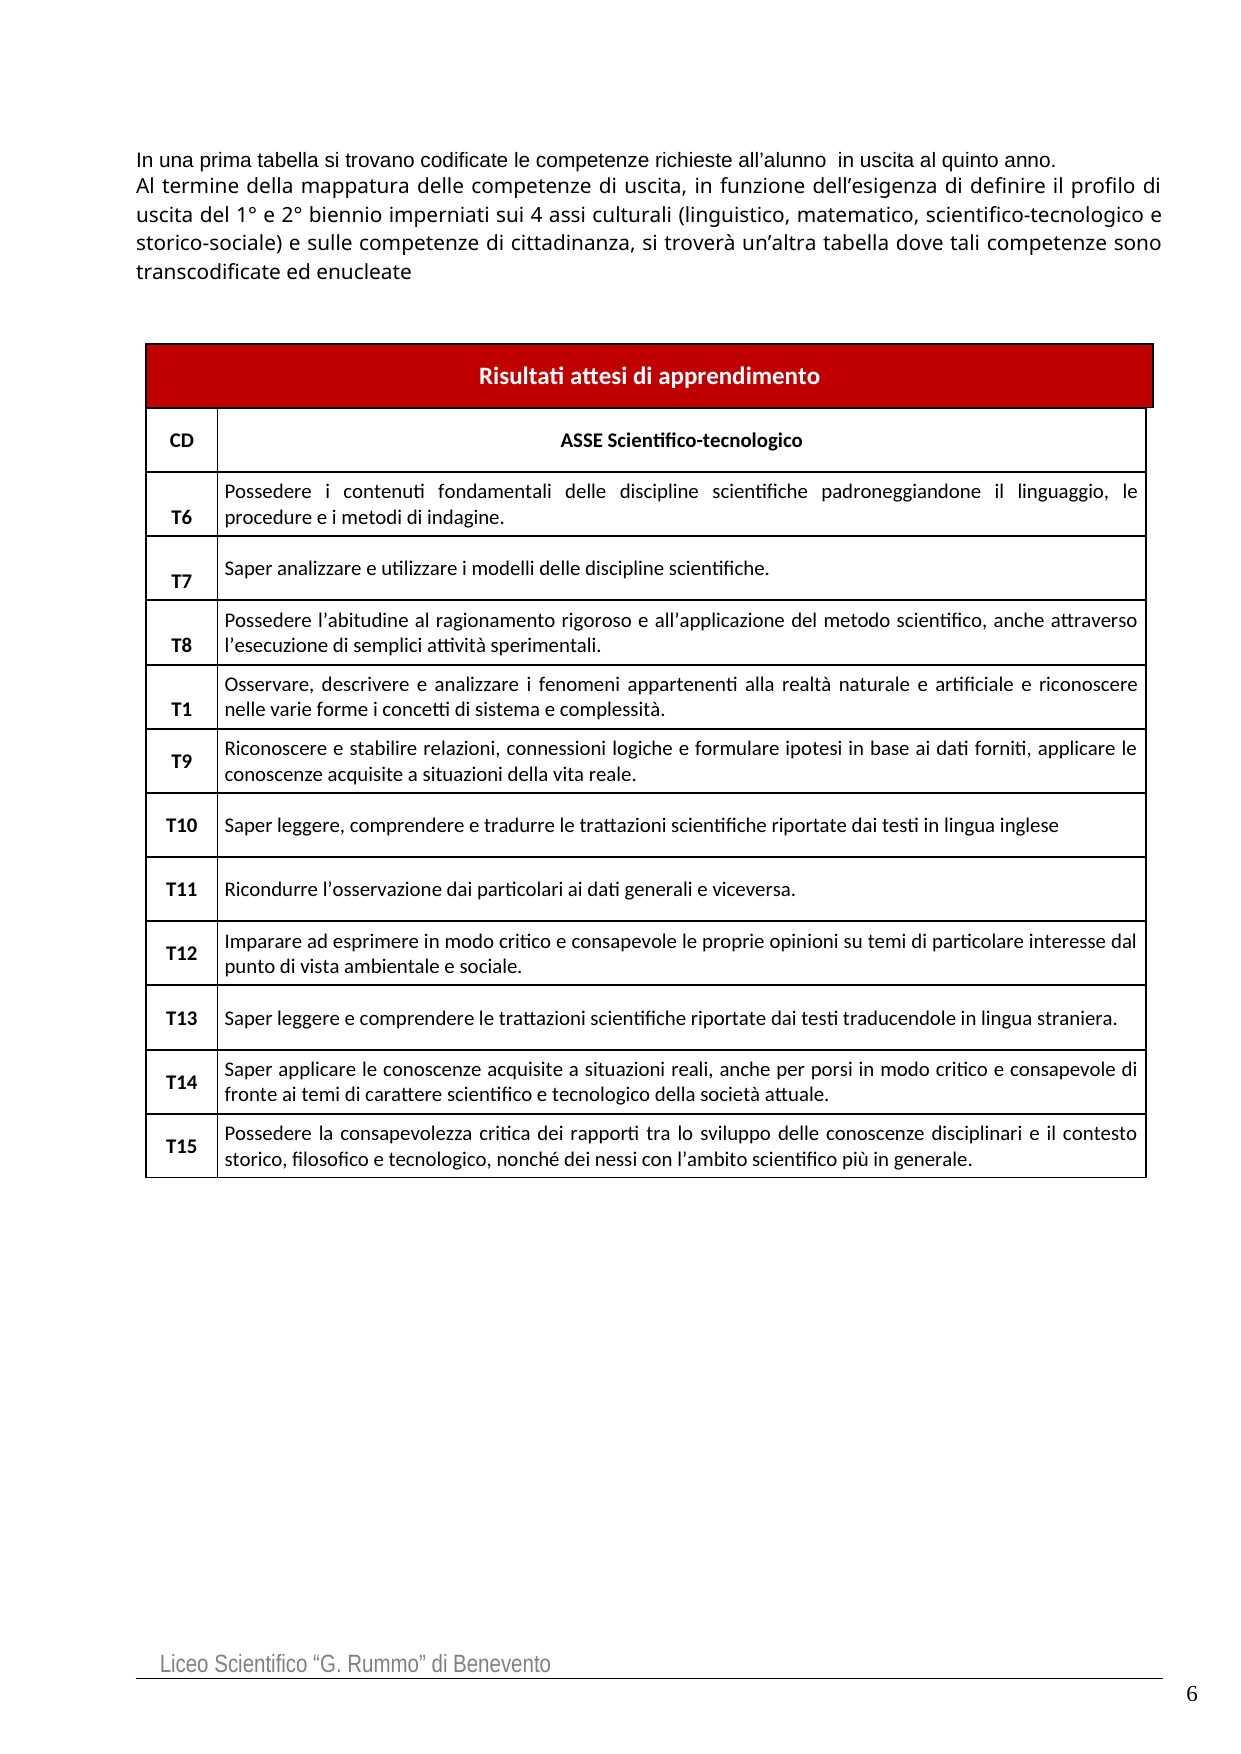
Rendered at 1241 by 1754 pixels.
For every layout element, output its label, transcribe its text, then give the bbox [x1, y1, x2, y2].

table_cell Saper leggere e comprendere le trattazioni scientifiche riportate dai testi traducendole in lingua straniera. [218, 986, 1145, 1048]
table_cell Possedere i contenuti fondamentali delle discipline scientifiche padroneggiandone il linguaggio, le procedure e i metodi di indagine. [218, 473, 1145, 535]
table_cell Riconoscere e stabilire relazioni, connessioni logiche e formulare ipotesi in base ai dati forniti, applicare le conoscenze acquisite a situazioni della vita reale. [218, 730, 1145, 792]
table_cell ASSE Scientifico-tecnologico [218, 409, 1145, 471]
table_cell Osservare, descrivere e analizzare i fenomeni appartenenti alla realtà naturale e artificiale e riconoscere nelle varie forme i concetti di sistema e complessità. [218, 666, 1145, 728]
table_header Risultati attesi di apprendimento [147, 345, 1152, 407]
table_cell T10 [147, 794, 217, 856]
table_cell T11 [147, 858, 217, 920]
table_cell Saper analizzare e utilizzare i modelli delle discipline scientifiche. [218, 537, 1145, 599]
table_cell T6 [147, 473, 217, 535]
table_cell Imparare ad esprimere in modo critico e consapevole le proprie opinioni su temi di particolare interesse dal punto di vista ambientale e sociale. [218, 922, 1145, 984]
table_cell Saper applicare le conoscenze acquisite a situazioni reali, anche per porsi in modo critico e consapevole di fronte ai temi di carattere scientifico e tecnologico della società attuale. [218, 1051, 1145, 1113]
table_cell Ricondurre l’osservazione dai particolari ai dati generali e viceversa. [218, 858, 1145, 920]
table_cell T13 [147, 986, 217, 1048]
table_cell Possedere l’abitudine al ragionamento rigoroso e all’applicazione del metodo scientifico, anche attraverso l’esecuzione di semplici attività sperimentali. [218, 601, 1145, 663]
table_cell T9 [147, 730, 217, 792]
table_cell Possedere la consapevolezza critica dei rapporti tra lo sviluppo delle conoscenze disciplinari e il contesto storico, filosofico e tecnologico, nonché dei nessi con l’ambito scientifico più in generale. [218, 1115, 1145, 1177]
table_cell T1 [147, 666, 217, 728]
table_cell Saper leggere, comprendere e tradurre le trattazioni scientifiche riportate dai testi in lingua inglese [218, 794, 1145, 856]
table_cell T8 [147, 601, 217, 663]
table_cell T7 [147, 537, 217, 599]
table_cell T12 [147, 922, 217, 984]
text In una prima tabella si trovano codificate le competenze richieste all’alunno in uscita al quinto anno. [136, 148, 1163, 172]
text Al termine della mappatura delle competenze di uscita, in funzione dell’esigenza di definire il profilo di uscita del 1° e 2° biennio imperniati sui 4 assi culturali (linguistico, matematico, scientifico-tecnologico e storico-sociale) e sulle competenze di cittadinanza, si troverà un’altra tabella dove tali competenze sono transcodificate ed enucleate [136, 172, 1163, 285]
table_cell CD [147, 409, 217, 471]
table_cell T14 [147, 1051, 217, 1113]
table_cell T15 [147, 1115, 217, 1177]
